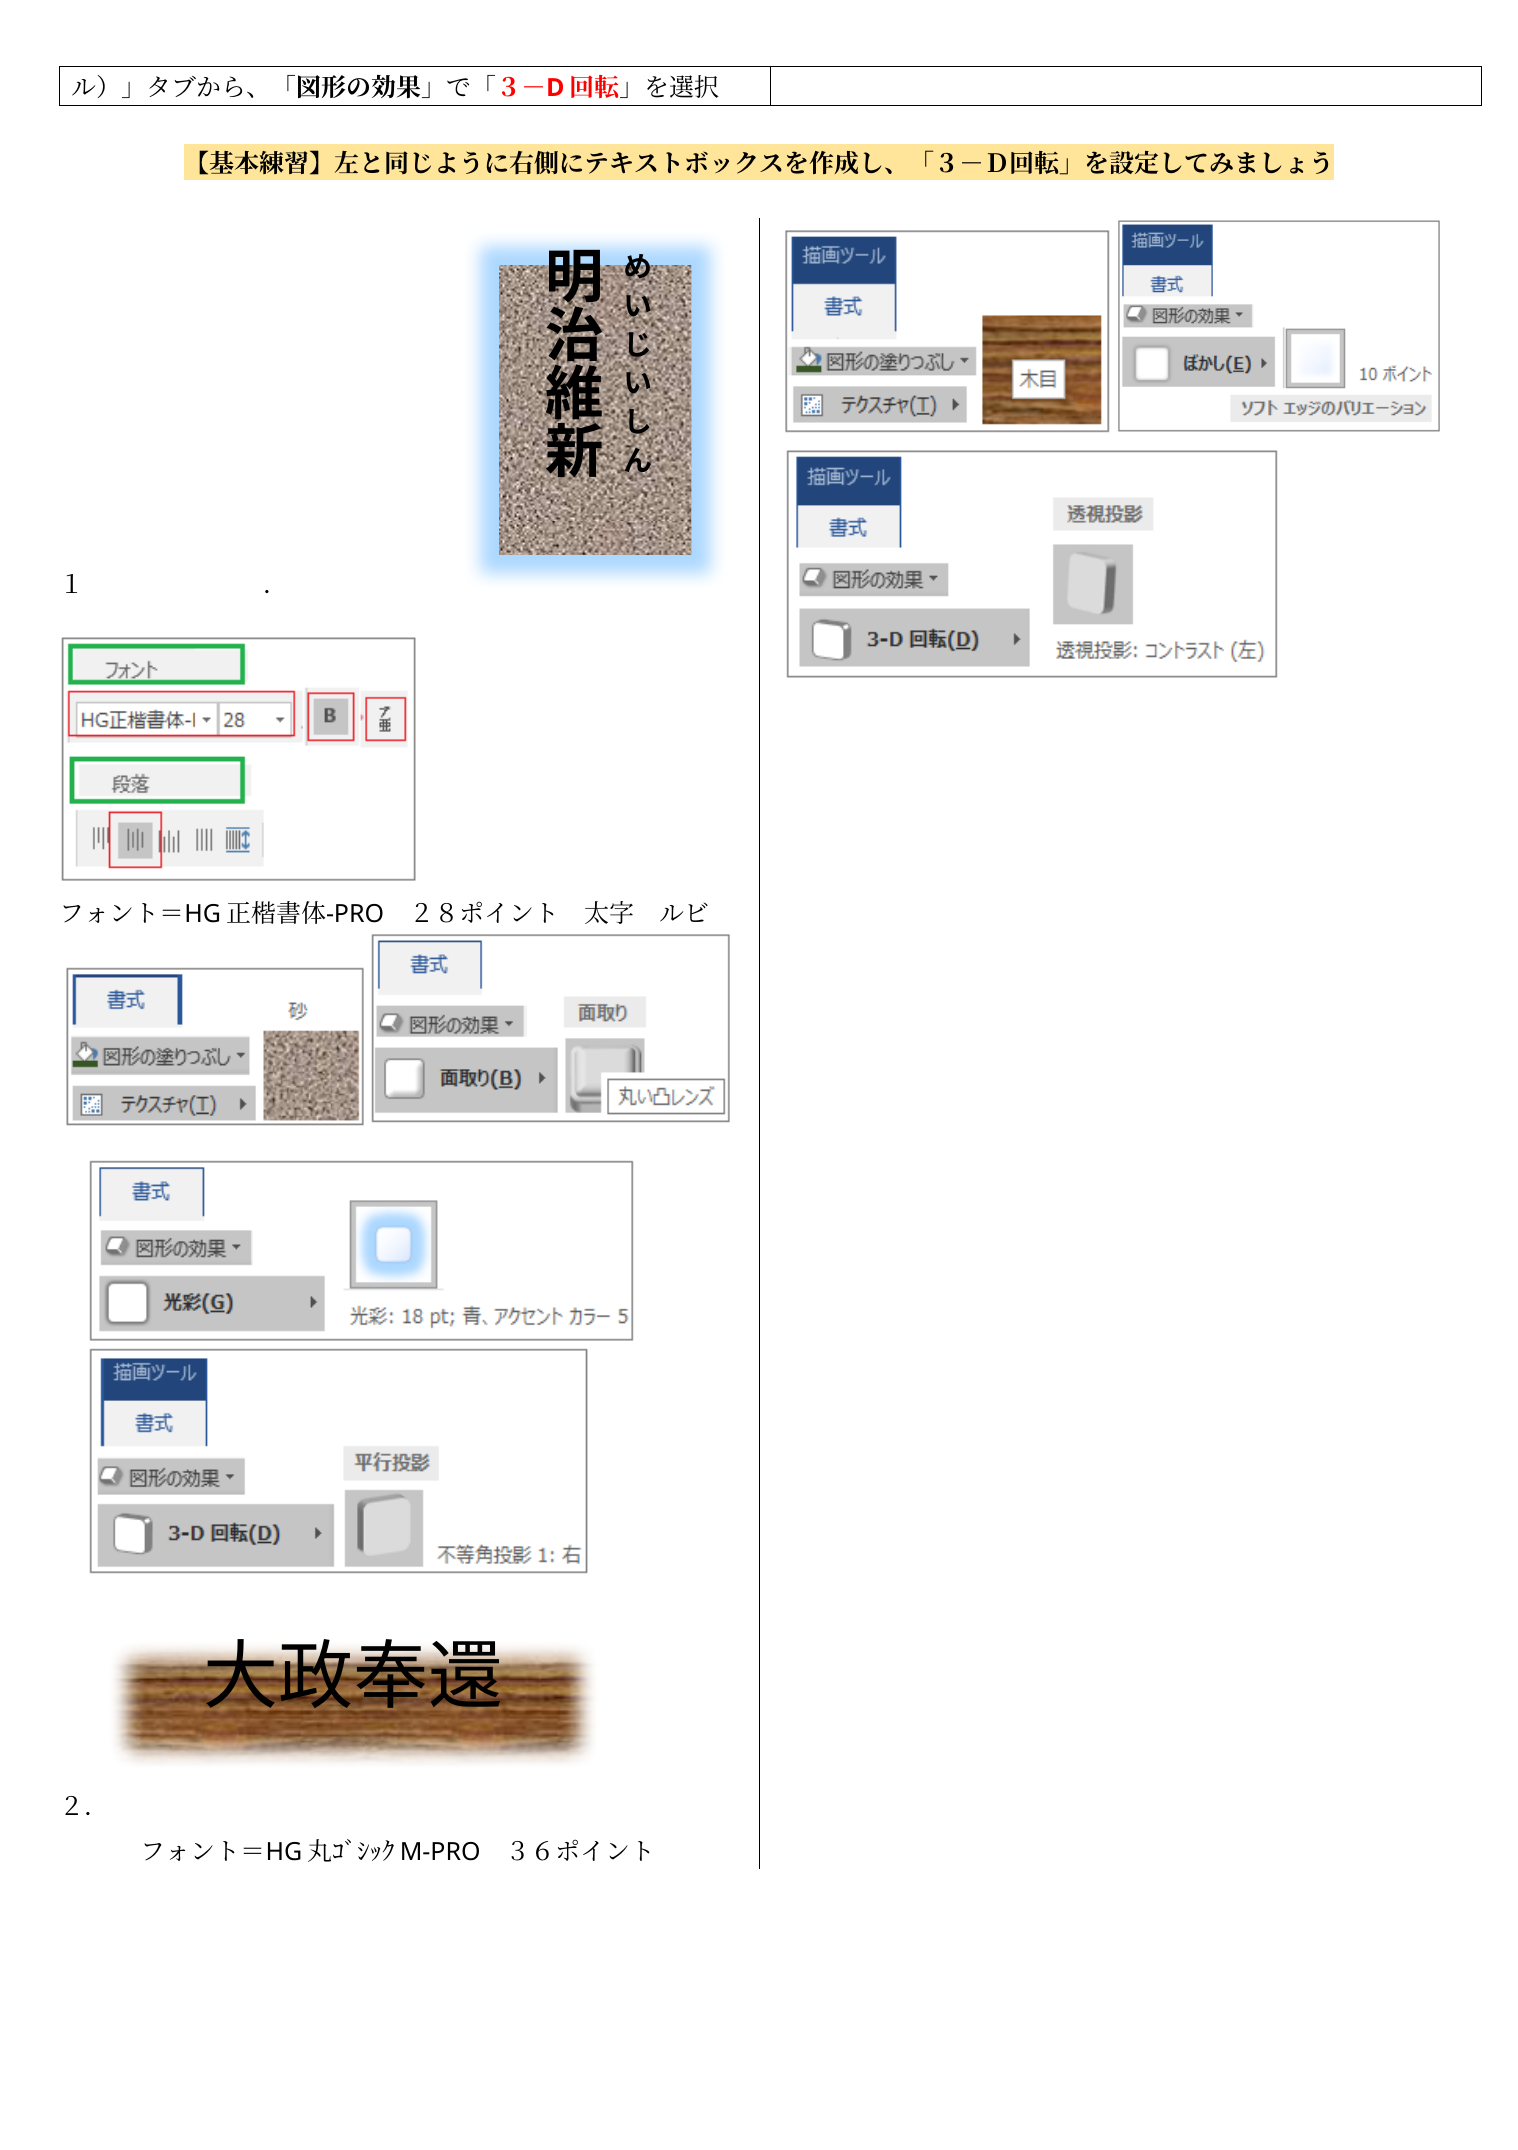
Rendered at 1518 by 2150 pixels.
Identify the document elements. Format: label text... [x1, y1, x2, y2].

picture [499, 265, 692, 555]
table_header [771, 67, 1481, 105]
text 【基本練習】左と同じように右側にテキストボックスを作成し、「３－Ｄ回転」を設定してみましょう [59, 143, 1459, 181]
picture [556, 271, 563, 280]
picture [328, 1674, 335, 1683]
picture [84, 1155, 638, 1578]
picture [781, 443, 1282, 684]
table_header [60, 67, 770, 105]
picture [393, 1674, 408, 1680]
picture [290, 1674, 298, 1693]
picture [781, 218, 1444, 437]
picture [59, 630, 422, 884]
picture [580, 270, 593, 278]
text フォント＝HG丸ｺﾞｼｯｸM-PRO ３６ポイント [59, 1831, 737, 1868]
picture [476, 1680, 491, 1687]
picture [59, 930, 733, 1127]
text ２． [59, 1606, 737, 1831]
picture [142, 1674, 566, 1736]
